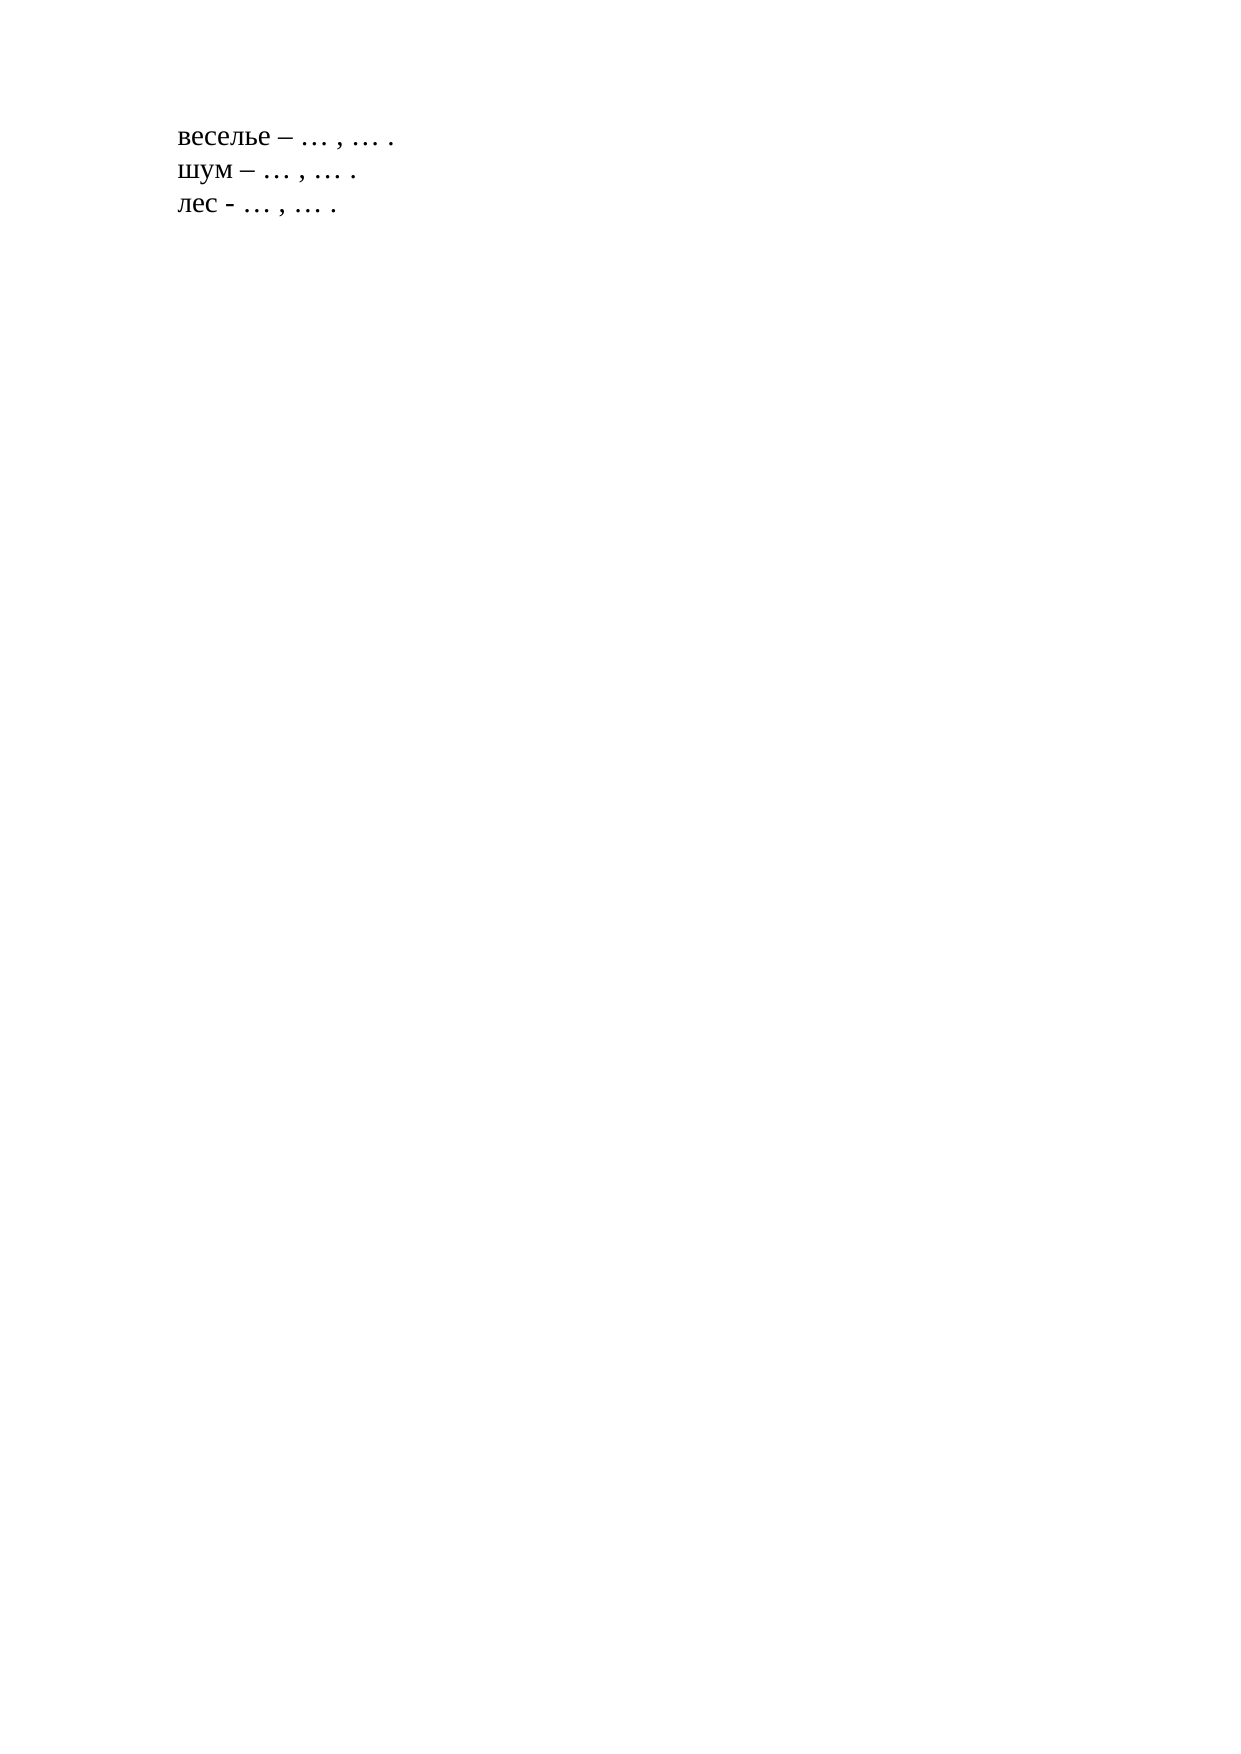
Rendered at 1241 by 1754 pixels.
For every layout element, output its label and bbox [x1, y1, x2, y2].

text [177, 118, 1152, 219]
